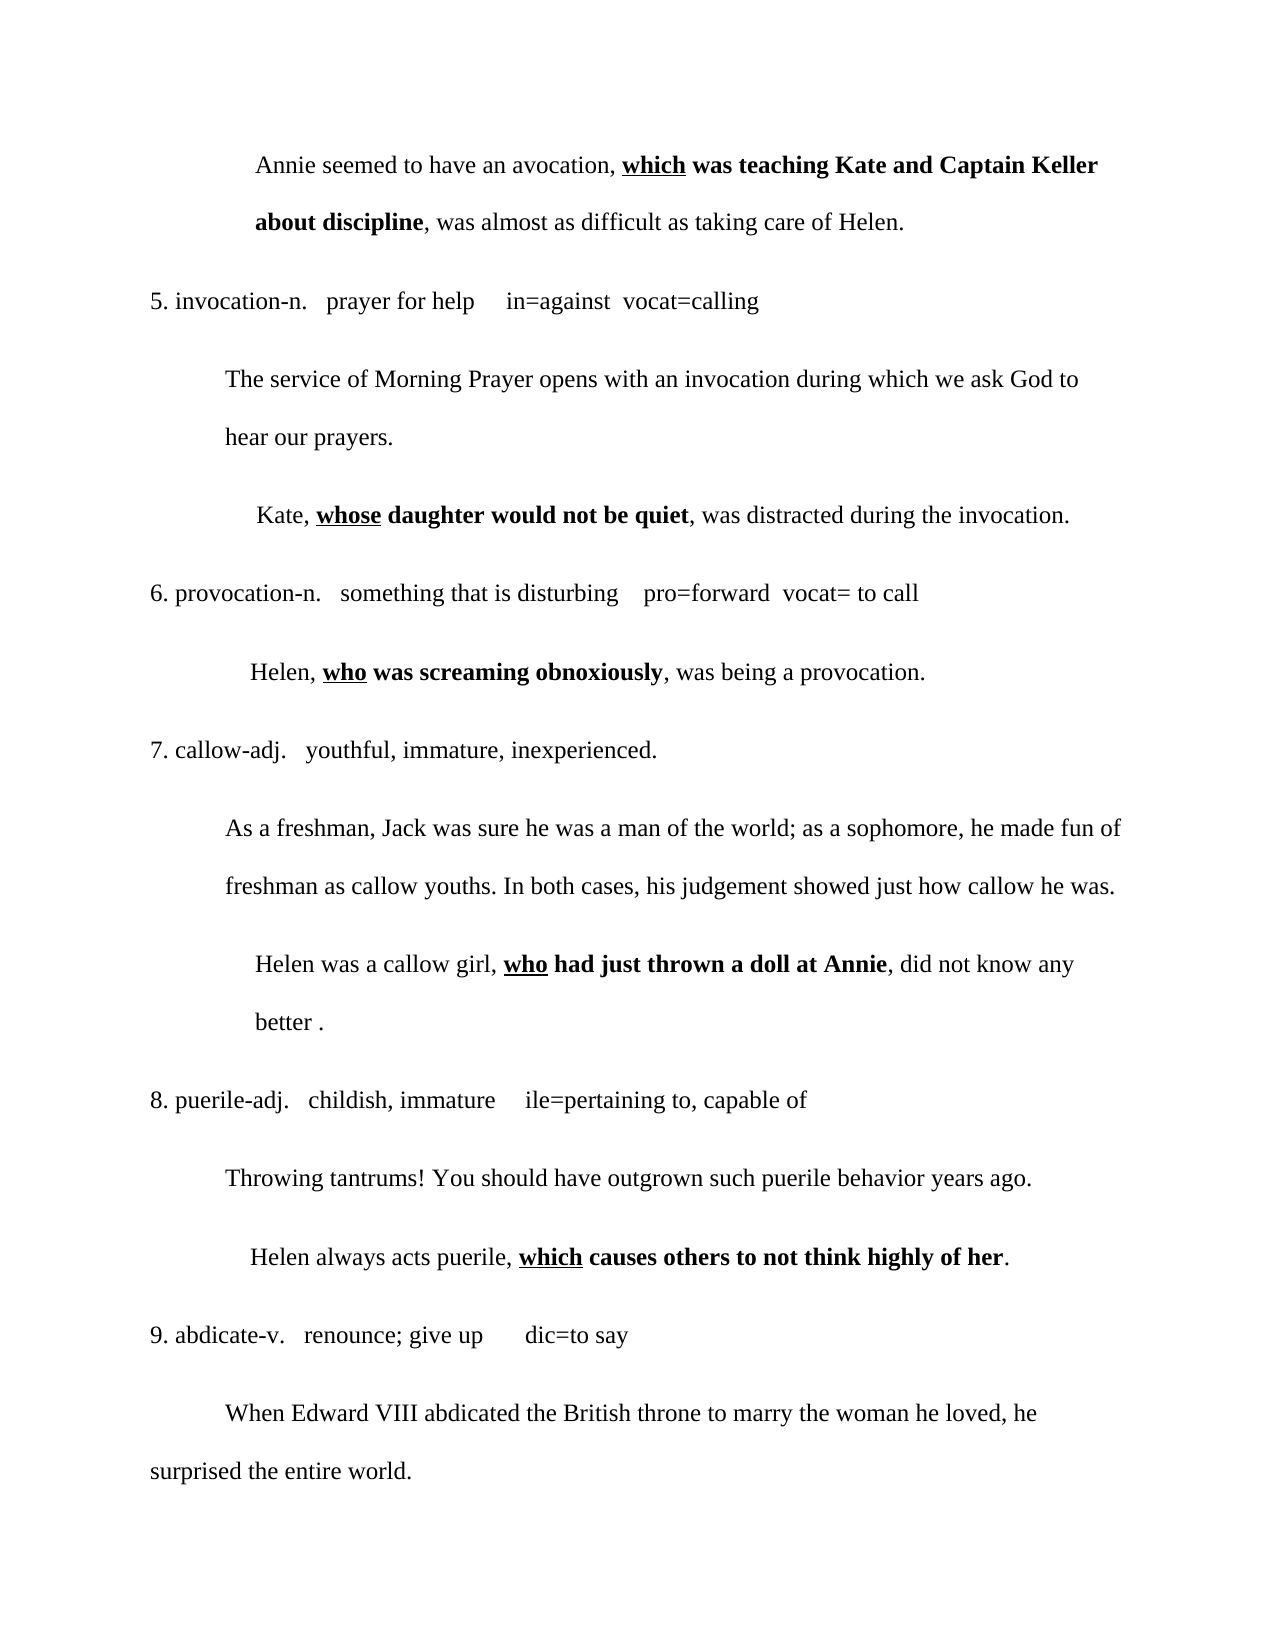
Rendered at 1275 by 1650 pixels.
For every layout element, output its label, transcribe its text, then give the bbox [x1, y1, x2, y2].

text 7. callow-adj. youthful, immature, inexperienced. [150, 735, 1125, 764]
text Helen was a callow girl, who had just thrown a doll at Annie, did not know any better . [255, 949, 1125, 1035]
text Kate, whose daughter would not be quiet, was distracted during the invocation. [225, 500, 1125, 529]
text The service of Morning Prayer opens with an invocation during which we ask God to hear our prayers. [225, 364, 1125, 450]
text Helen always acts puerile, which causes others to not think highly of her. [150, 1242, 1125, 1270]
text As a freshman, Jack was sure he was a man of the world; as a sophomore, he made fun of freshman as callow youths. In both cases, his judgement showed just how callow he was. [225, 813, 1125, 899]
text When Edward VIII abdicated the British throne to marry the woman he loved, he surprised the entire world. [150, 1398, 1125, 1484]
text 5. invocation-n. prayer for help in=against vocat=calling [150, 286, 1125, 314]
text 9. abdicate-v. renounce; give up dic=to say [150, 1320, 1125, 1349]
text 6. provocation-n. something that is disturbing pro=forward vocat= to call [150, 578, 1125, 607]
text 8. puerile-adj. childish, immature ile=pertaining to, capable of [150, 1085, 1125, 1114]
text Annie seemed to have an avocation, which was teaching Kate and Captain Keller about discipline, was almost as difficult as taking care of Helen. [255, 150, 1125, 236]
text Throwing tantrums! You should have outgrown such puerile behavior years ago. [150, 1163, 1125, 1192]
text Helen, who was screaming obnoxiously, was being a provocation. [150, 657, 1125, 685]
